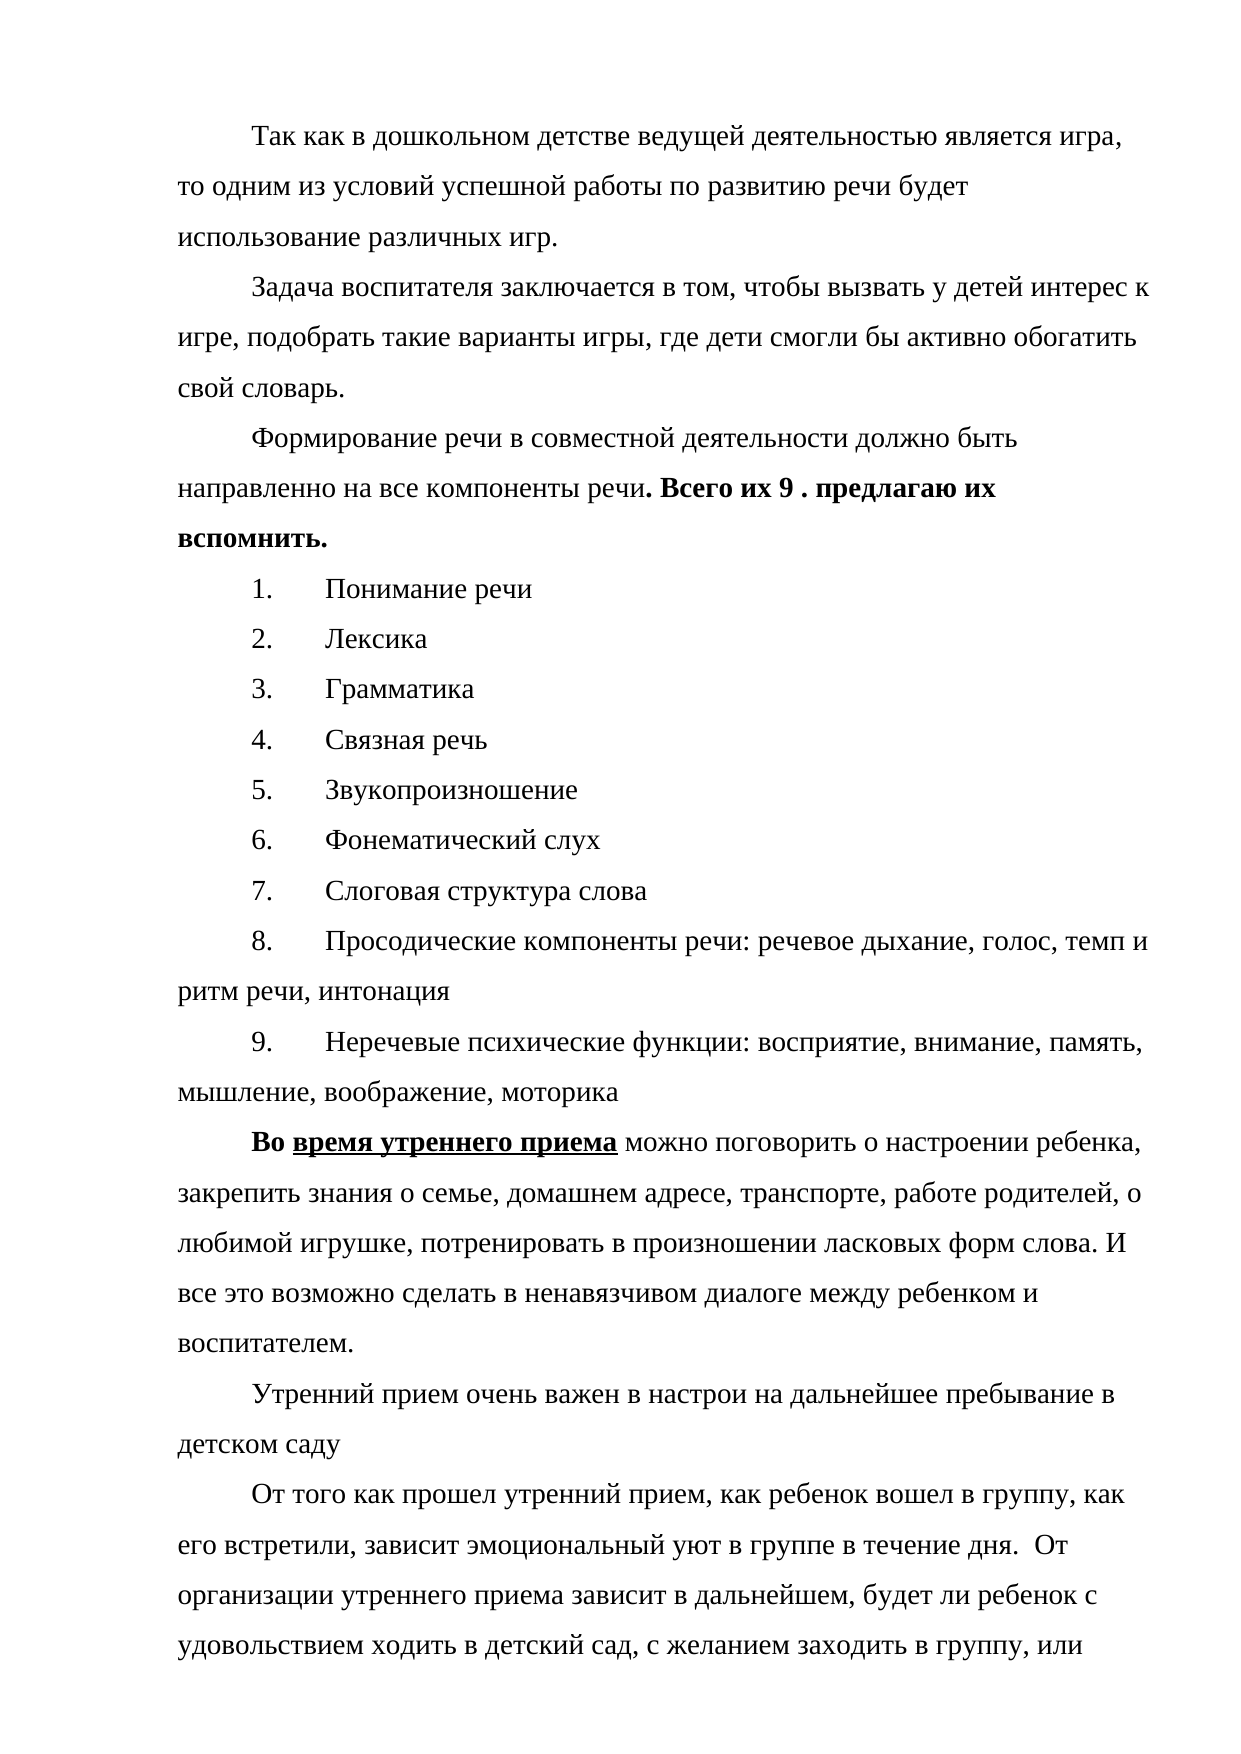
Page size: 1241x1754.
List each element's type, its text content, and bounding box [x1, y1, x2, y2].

list Звукопроизношение [177, 772, 1152, 806]
list Связная речь [177, 722, 1152, 755]
text Так как в дошкольном детстве ведущей деятельностью является игра, то одним из условий успешной работы по развитию речи будет использование различных игр. [177, 118, 1152, 252]
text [177, 1477, 1152, 1661]
list Понимание речи [177, 571, 1152, 604]
text Во время утреннего приема можно поговорить о настроении ребенка, закрепить знания о семье, домашнем адресе, транспорте, работе родителей, о любимой игрушке, потренировать в произношении ласковых форм слова. И все это возможно сделать в ненавязчивом диалоге между ребенком и воспитателем. [177, 1124, 1152, 1359]
text Утренний прием очень важен в настрои на дальнейшее пребывание в детском саду [177, 1376, 1152, 1460]
list Грамматика [177, 672, 1152, 705]
list Просодические компоненты речи: речевое дыхание, голос, темп и ритм речи, интонация [177, 923, 1152, 1007]
list Неречевые психические функции: восприятие, внимание, память, мышление, воображение, моторика [177, 1024, 1152, 1108]
list Фонематический слух [177, 822, 1152, 856]
list Лексика [177, 621, 1152, 655]
list Слоговая структура слова [177, 873, 1152, 906]
text Задача воспитателя заключается в том, чтобы вызвать у детей интерес к игре, подобрать такие варианты игры, где дети смогли бы активно обогатить свой словарь. [177, 269, 1152, 403]
text Формирование речи в совместной деятельности должно быть направленно на все компоненты речи. Всего их 9 . предлагаю их вспомнить. [177, 420, 1152, 554]
